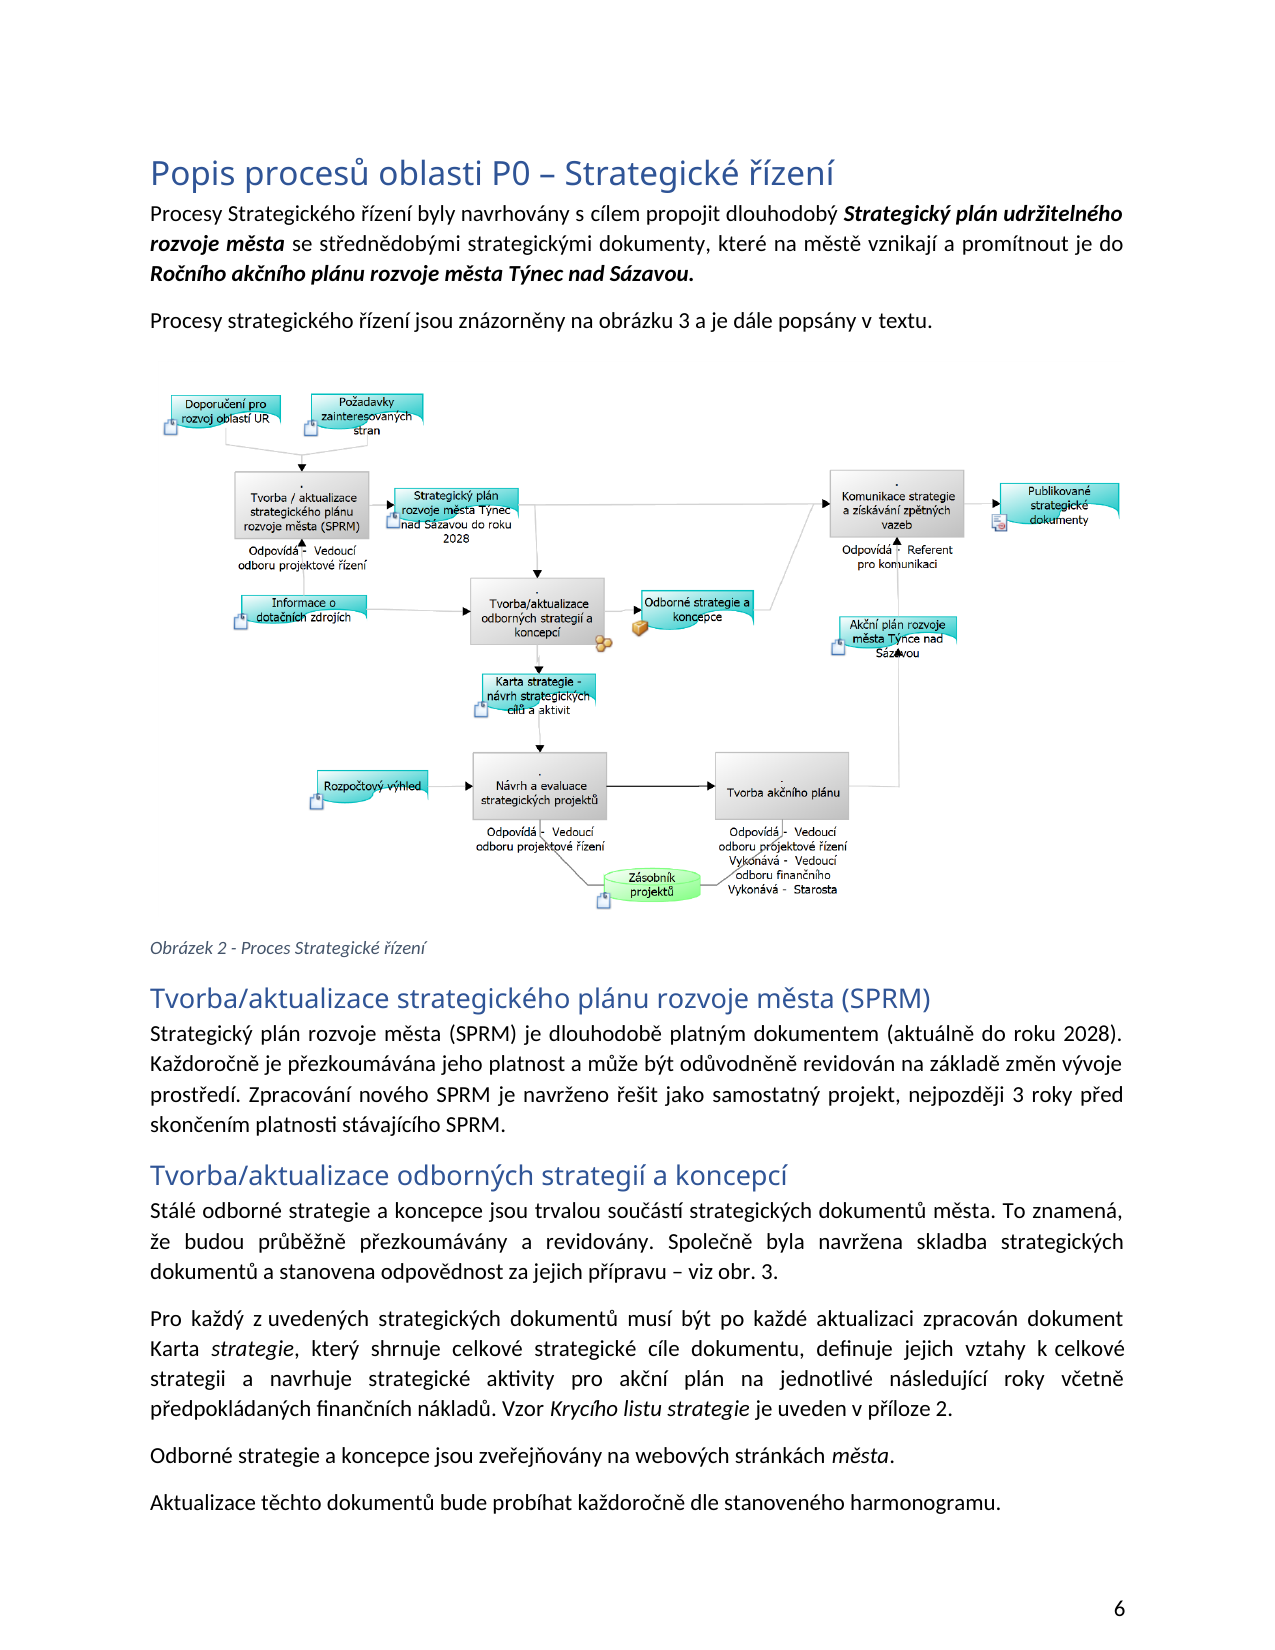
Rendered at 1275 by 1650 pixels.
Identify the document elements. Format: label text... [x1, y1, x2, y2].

text Strategický plán rozvoje města (SPRM) je dlouhodobě platným dokumentem (aktuálně do roku 2028). Každoročně je přezkoumávána jeho platnost a může být odůvodněně revidován na základě změn vývoje prostředí. Zpracování nového SPRM je navrženo řešit jako samostatný projekt, nejpozději 3 roky před skončením platnosti stávajícího SPRM. [150, 1019, 1125, 1138]
text Procesy strategického řízení jsou znázorněny na obrázku 3 a je dále popsány v textu. [150, 306, 1125, 334]
text Obrázek 2 - Proces Strategické řízení [150, 936, 1125, 959]
picture [150, 353, 1125, 917]
text Aktualizace těchto dokumentů bude probíhat každoročně dle stanoveného harmonogramu. [150, 1488, 1125, 1516]
text Procesy Strategického řízení byly navrhovány s cílem propojit dlouhodobý Strategický plán udržitelného rozvoje města se střednědobými strategickými dokumenty, které na městě vznikají a promítnout je do Ročního akčního plánu rozvoje města Týnec nad Sázavou. [150, 199, 1125, 287]
text Pro každý z uvedených strategických dokumentů musí být po každé aktualizaci zpracován dokument Karta strategie, který shrnuje celkové strategické cíle dokumentu, definuje jejich vztahy k celkové strategii a navrhuje strategické aktivity pro akční plán na jednotlivé následující roky včetně předpokládaných finančních nákladů. Vzor Krycího listu strategie je uveden v příloze 2. [150, 1304, 1125, 1423]
text Odborné strategie a koncepce jsou zveřejňovány na webových stránkách města. [150, 1441, 1125, 1469]
subtitle Tvorba/aktualizace odborných strategií a koncepcí [150, 1157, 1125, 1194]
text Stálé odborné strategie a koncepce jsou trvalou součástí strategických dokumentů města. To znamená, že budou průběžně přezkoumávány a revidovány. Společně byla navržena skladba strategických dokumentů a stanovena odpovědnost za jejich přípravu – viz obr. 3. [150, 1197, 1125, 1285]
subtitle Tvorba/aktualizace strategického plánu rozvoje města (SPRM) [150, 979, 1125, 1016]
subtitle Popis procesů oblasti P0 – Strategické řízení [150, 150, 1125, 195]
